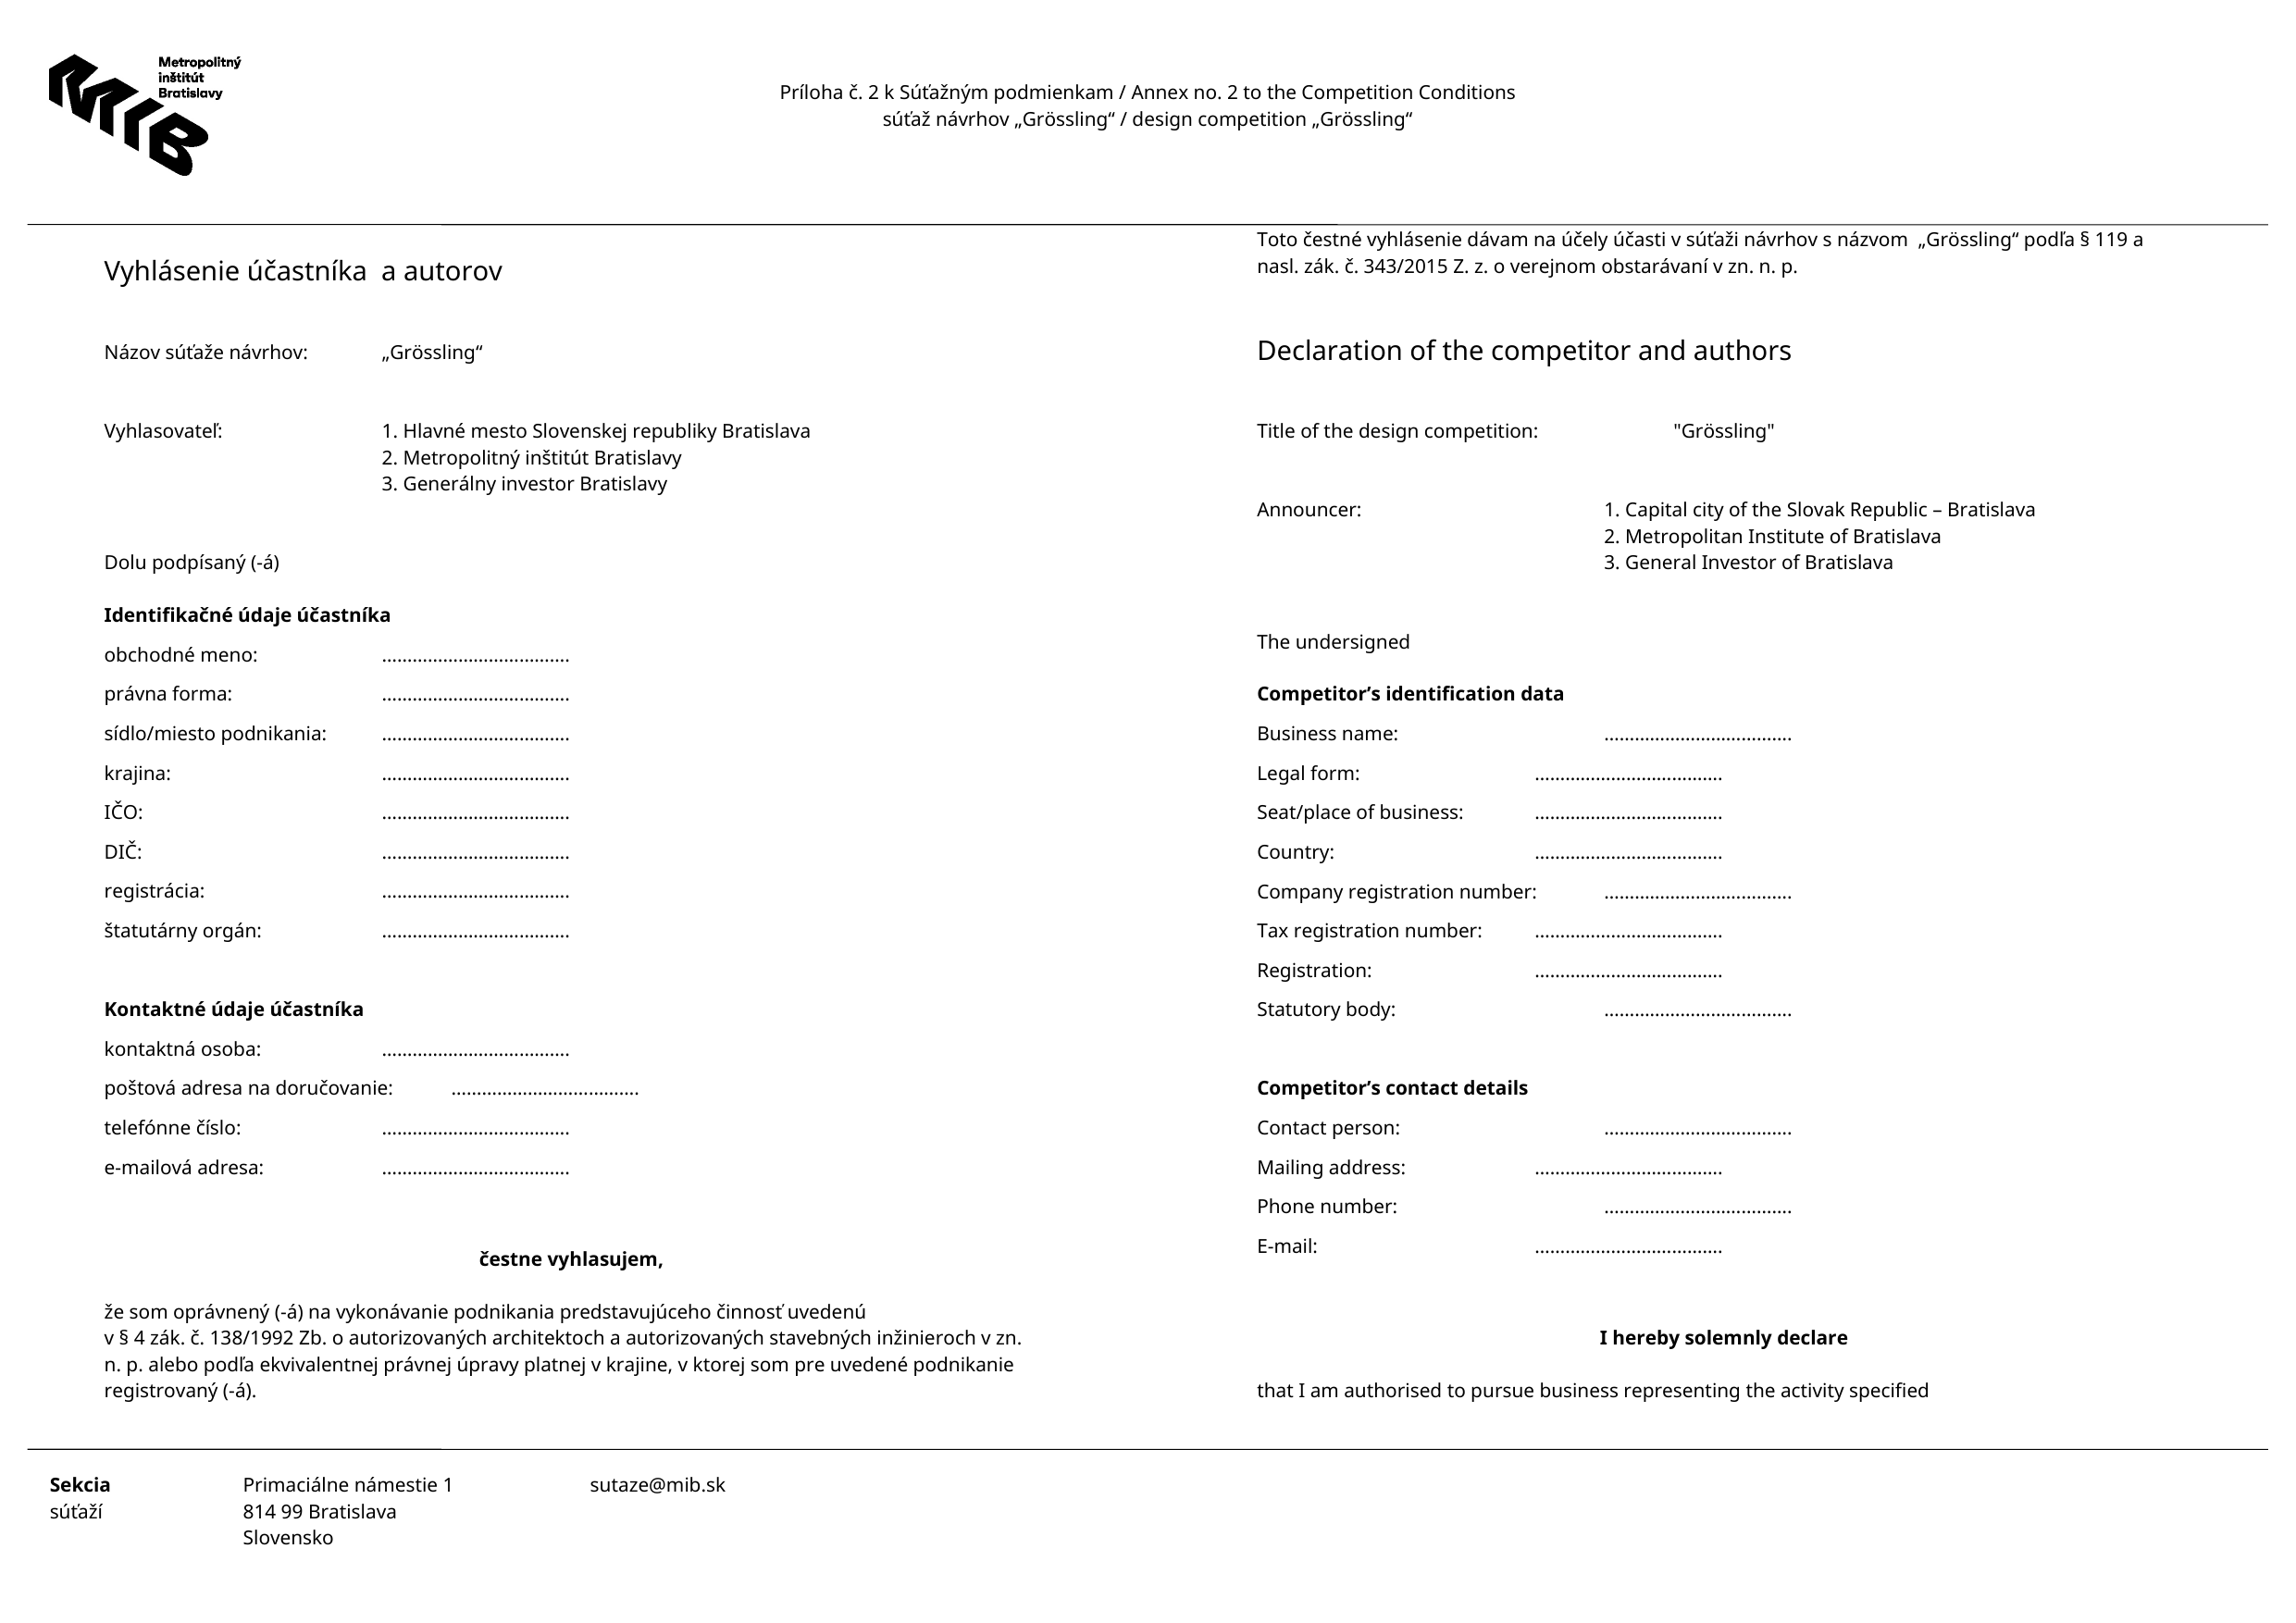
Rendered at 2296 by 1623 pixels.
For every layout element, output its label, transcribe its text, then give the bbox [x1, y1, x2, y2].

text Phone number: ………………………………. [1257, 1193, 2191, 1220]
text E-mail: ………………………………. [1257, 1233, 2191, 1259]
text Kontaktné údaje účastníka [104, 996, 1038, 1022]
text Title of the design competition: "Grössling" [1257, 417, 2191, 444]
subtitle Declaration of the competitor and authors [1257, 331, 2191, 368]
text sídlo/miesto podnikania: ………………………………. [104, 720, 1038, 747]
text registrácia: ………………………………. [104, 877, 1038, 904]
text 3. Generálny investor Bratislavy [312, 470, 1038, 497]
text Competitor’s identification data [1257, 681, 2191, 707]
text Toto čestné vyhlásenie dávam na účely účasti v súťaži návrhov s názvom „Grössling“ podľa § 119 a nasl. zák. č. 343/2015 Z. z. o verejnom obstarávaní v zn. n. p. [1257, 226, 2191, 279]
text Seat/place of business: ………………………………. [1257, 799, 2191, 825]
text štatutárny orgán: ………………………………. [104, 917, 1038, 943]
text Tax registration number: ………………………………. [1257, 917, 2191, 944]
text obchodné meno: ………………………………. [104, 641, 1038, 667]
text Company registration number: ………………………………. [1257, 878, 2191, 904]
text 2. Metropolitný inštitút Bratislavy [312, 444, 1038, 470]
text e-mailová adresa: ………………………………. [104, 1154, 1038, 1180]
text Identifikačné údaje účastníka [104, 601, 1038, 628]
text that I am authorised to pursue business representing the activity specified [1257, 1377, 2191, 1404]
text Announcer: 1. Capital city of the Slovak Republic – Bratislava [1257, 497, 2191, 523]
text čestne vyhlasujem, [104, 1245, 1038, 1272]
text IČO: ………………………………. [104, 799, 1038, 825]
text že som oprávnený (-á) na vykonávanie podnikania predstavujúceho činnosť uvedenú [104, 1298, 1038, 1325]
text Mailing address: ………………………………. [1257, 1154, 2191, 1180]
text kontaktná osoba: ………………………………. [104, 1035, 1038, 1061]
picture [0, 0, 264, 197]
text The undersigned [1257, 628, 2191, 654]
text Competitor’s contact details [1257, 1075, 2191, 1101]
text Registration: ………………………………. [1257, 957, 2191, 983]
text Dolu podpísaný (-á) [104, 549, 1038, 576]
text v § 4 zák. č. 138/1992 Zb. o autorizovaných architektoch a autorizovaných stavebných inžinieroch v zn. n. p. alebo podľa ekvivalentnej právnej úpravy platnej v krajine, v ktorej som pre uvedené podnikanie registrovaný (-á). [104, 1325, 1038, 1404]
text Business name: ………………………………. [1257, 720, 2191, 747]
subtitle Vyhlásenie účastníka a autorov [104, 253, 1038, 289]
text Vyhlasovateľ: 1. Hlavné mesto Slovenskej republiky Bratislava [104, 417, 1038, 444]
text 3. General Investor of Bratislava [1257, 549, 2191, 576]
text Legal form: ………………………………. [1257, 760, 2191, 786]
text krajina: ………………………………. [104, 760, 1038, 786]
text telefónne číslo: ………………………………. [104, 1114, 1038, 1141]
text 2. Metropolitan Institute of Bratislava [1257, 523, 2191, 549]
text Country: ………………………………. [1257, 838, 2191, 864]
text DIČ: ………………………………. [104, 838, 1038, 864]
text Contact person: ………………………………. [1257, 1114, 2191, 1141]
text právna forma: ………………………………. [104, 681, 1038, 707]
text I hereby solemnly declare [1257, 1325, 2191, 1351]
text Názov súťaže návrhov: „Grössling“ [104, 339, 1038, 365]
text poštová adresa na doručovanie: ………………………………. [104, 1075, 1038, 1101]
text Statutory body: ………………………………. [1257, 996, 2191, 1022]
